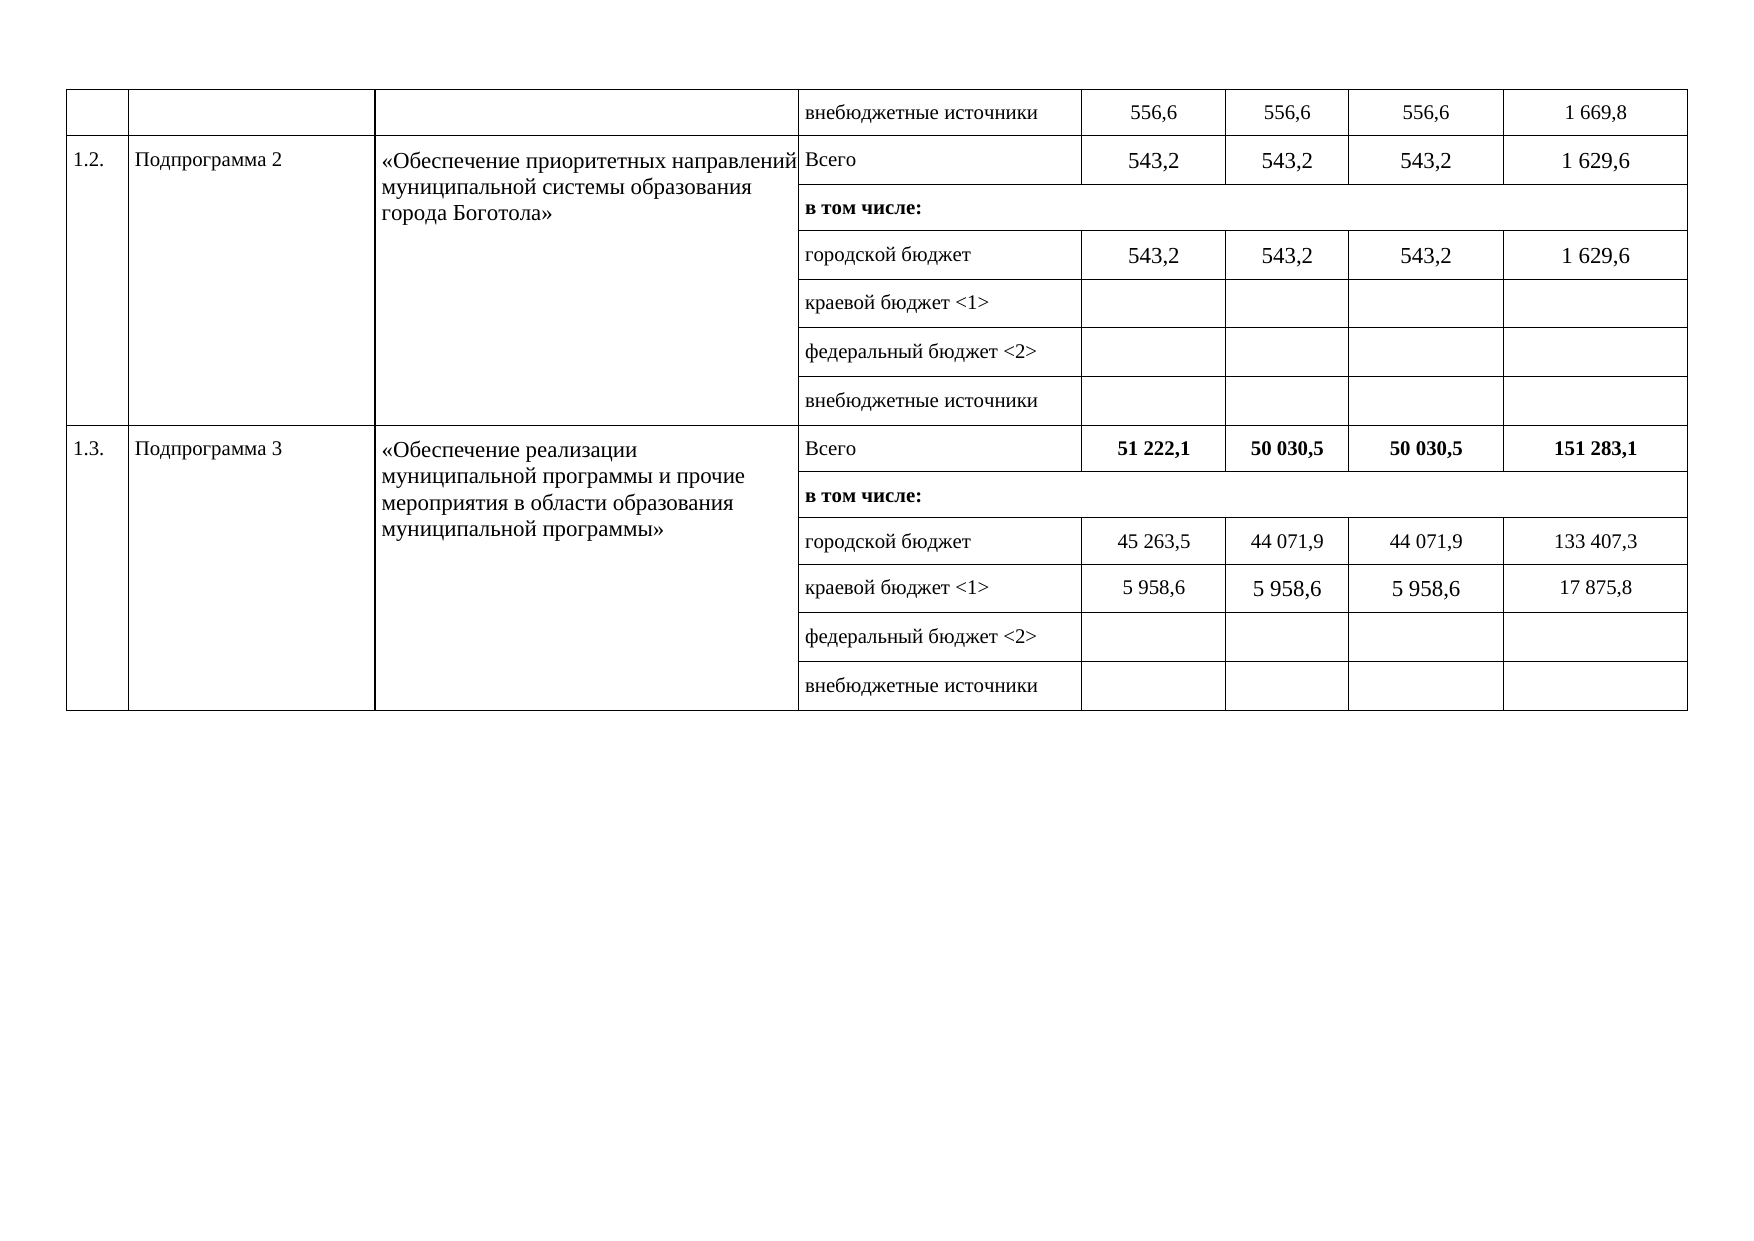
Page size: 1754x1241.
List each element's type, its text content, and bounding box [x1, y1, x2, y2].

table_cell [1349, 280, 1503, 327]
table_cell 1.3. [67, 426, 128, 709]
table_cell 5 958,6 [1082, 565, 1225, 612]
table_cell 1 629,6 [1504, 136, 1687, 184]
table_cell [1504, 662, 1687, 709]
table_cell 556,6 [1349, 90, 1503, 135]
table_cell [1349, 377, 1503, 424]
table_cell [1226, 613, 1348, 661]
table_cell [1349, 662, 1503, 709]
table_cell внебюджетные источники [799, 90, 1081, 135]
table_cell 1 629,6 [1504, 231, 1687, 279]
table_cell в том числе: [799, 472, 1687, 517]
table_cell [1082, 377, 1225, 424]
table_cell краевой бюджет <1> [799, 565, 1081, 612]
table_cell [1504, 328, 1687, 376]
table_cell Всего [799, 136, 1081, 184]
table_cell 50 030,5 [1226, 426, 1348, 471]
table_cell 51 222,1 [1082, 426, 1225, 471]
table_cell 44 071,9 [1349, 518, 1503, 564]
table_cell [1504, 280, 1687, 327]
table_cell [1504, 377, 1687, 424]
table_cell [1082, 280, 1225, 327]
table_cell [1226, 280, 1348, 327]
table_cell [1226, 377, 1348, 424]
table_cell в том числе: [799, 185, 1687, 230]
table_cell [1082, 613, 1225, 661]
table_cell Всего [799, 426, 1081, 471]
table_cell Подпрограмма 3 [129, 426, 374, 709]
table_cell 543,2 [1082, 136, 1225, 184]
table_cell 556,6 [1226, 90, 1348, 135]
table_cell 5 958,6 [1226, 565, 1348, 612]
table_cell 1 669,8 [1504, 90, 1687, 135]
table_cell Подпрограмма 2 [129, 136, 374, 424]
table_cell 50 030,5 [1349, 426, 1503, 471]
table_cell 44 071,9 [1226, 518, 1348, 564]
table_cell внебюджетные источники [799, 662, 1081, 709]
table_cell городской бюджет [799, 231, 1081, 279]
table_cell 556,6 [1082, 90, 1225, 135]
table_cell 543,2 [1349, 231, 1503, 279]
table_cell 543,2 [1349, 136, 1503, 184]
table_cell 45 263,5 [1082, 518, 1225, 564]
table_cell [1504, 613, 1687, 661]
table_cell «Обеспечение приоритетных направлений муниципальной системы образования города Боготола» [376, 136, 798, 424]
table_cell 543,2 [1226, 136, 1348, 184]
table_cell 543,2 [1226, 231, 1348, 279]
table_cell городской бюджет [799, 518, 1081, 564]
table_cell 5 958,6 [1349, 565, 1503, 612]
table_cell федеральный бюджет <2> [799, 328, 1081, 376]
table_cell 17 875,8 [1504, 565, 1687, 612]
table_cell 1.2. [67, 136, 128, 424]
table_cell [1082, 662, 1225, 709]
table_cell [1082, 328, 1225, 376]
table_cell [1349, 328, 1503, 376]
table_cell 133 407,3 [1504, 518, 1687, 564]
table_cell [1226, 662, 1348, 709]
table_cell федеральный бюджет <2> [799, 613, 1081, 661]
table_cell краевой бюджет <1> [799, 280, 1081, 327]
table_cell «Обеспечение реализации муниципальной программы и прочие мероприятия в области образования муниципальной программы» [376, 426, 798, 709]
table_cell внебюджетные источники [799, 377, 1081, 424]
table_cell 543,2 [1082, 231, 1225, 279]
table_cell [1349, 613, 1503, 661]
table_cell [1226, 328, 1348, 376]
table_cell 151 283,1 [1504, 426, 1687, 471]
